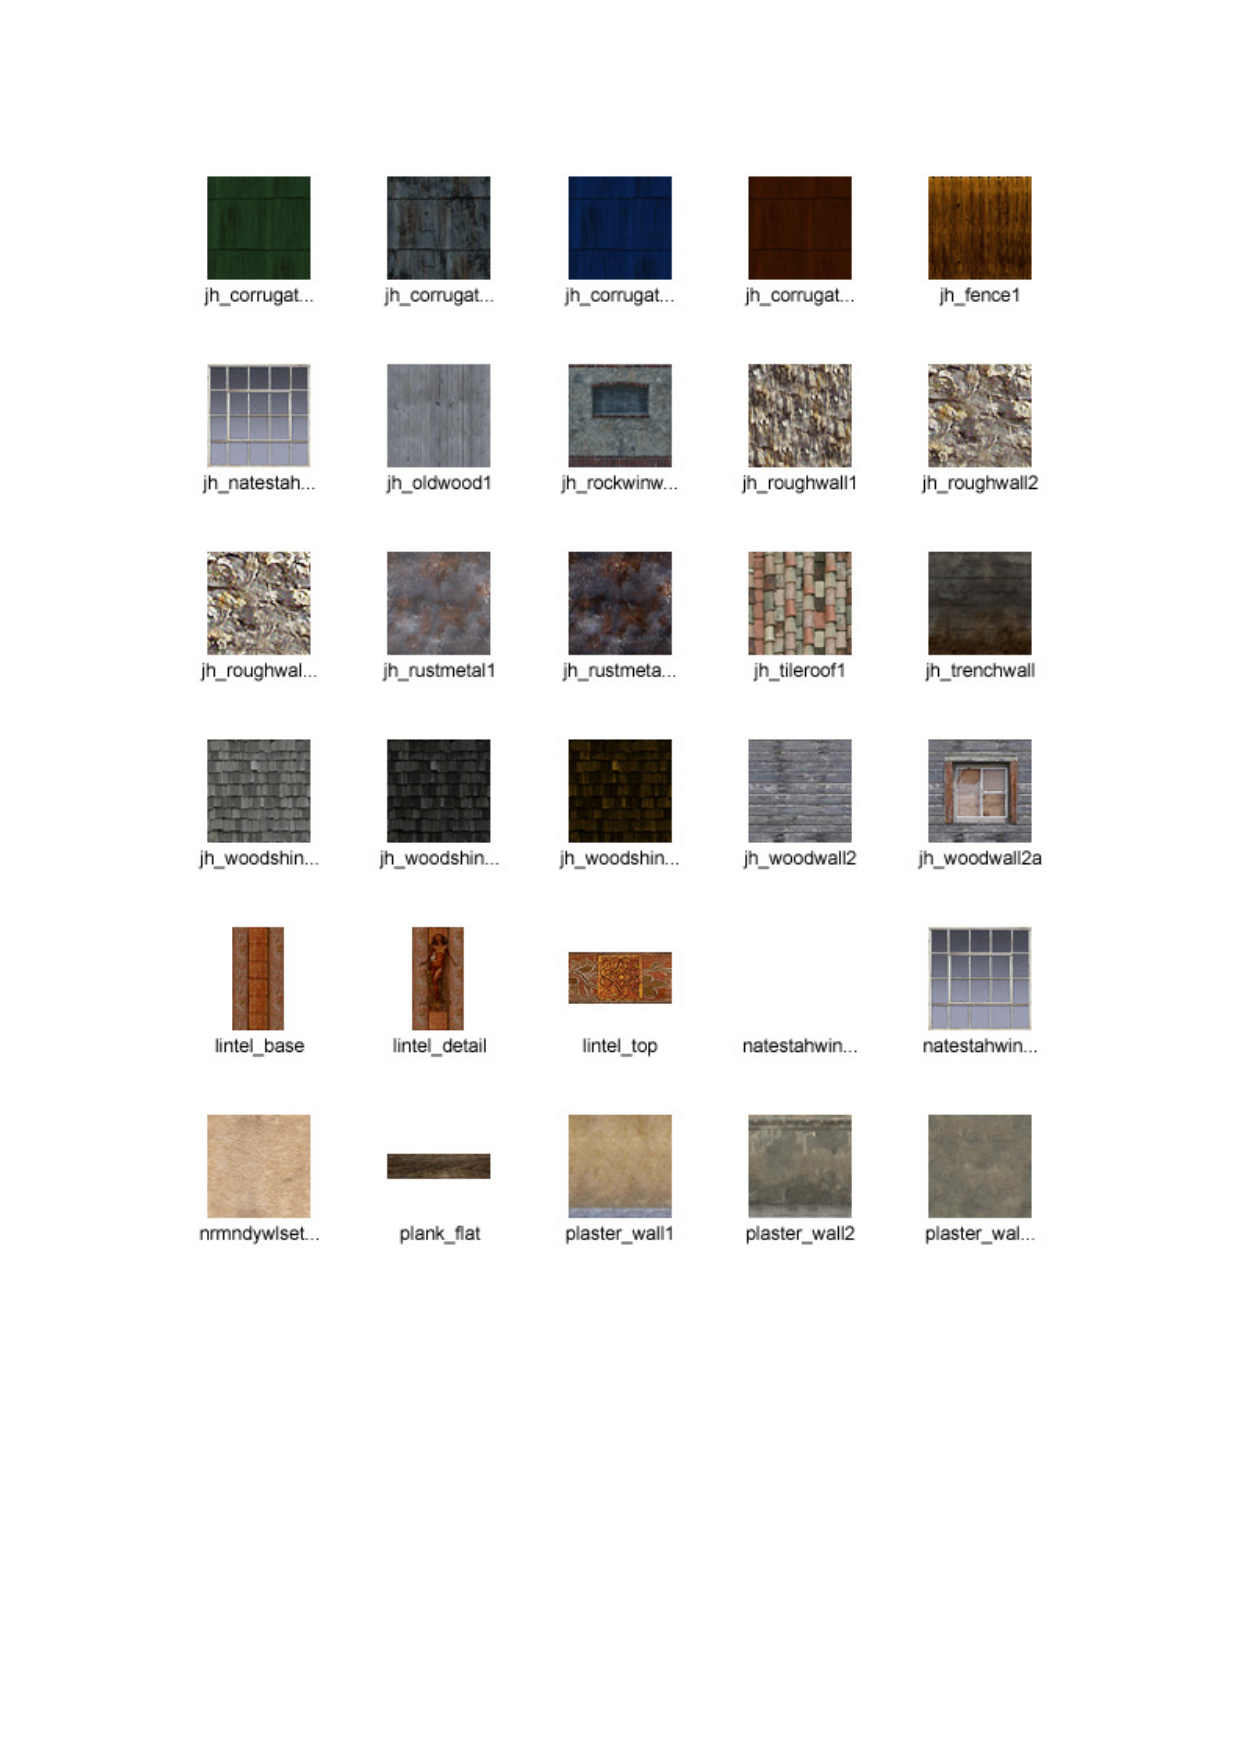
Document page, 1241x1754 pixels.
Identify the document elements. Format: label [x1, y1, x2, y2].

picture [170, 147, 1071, 1273]
